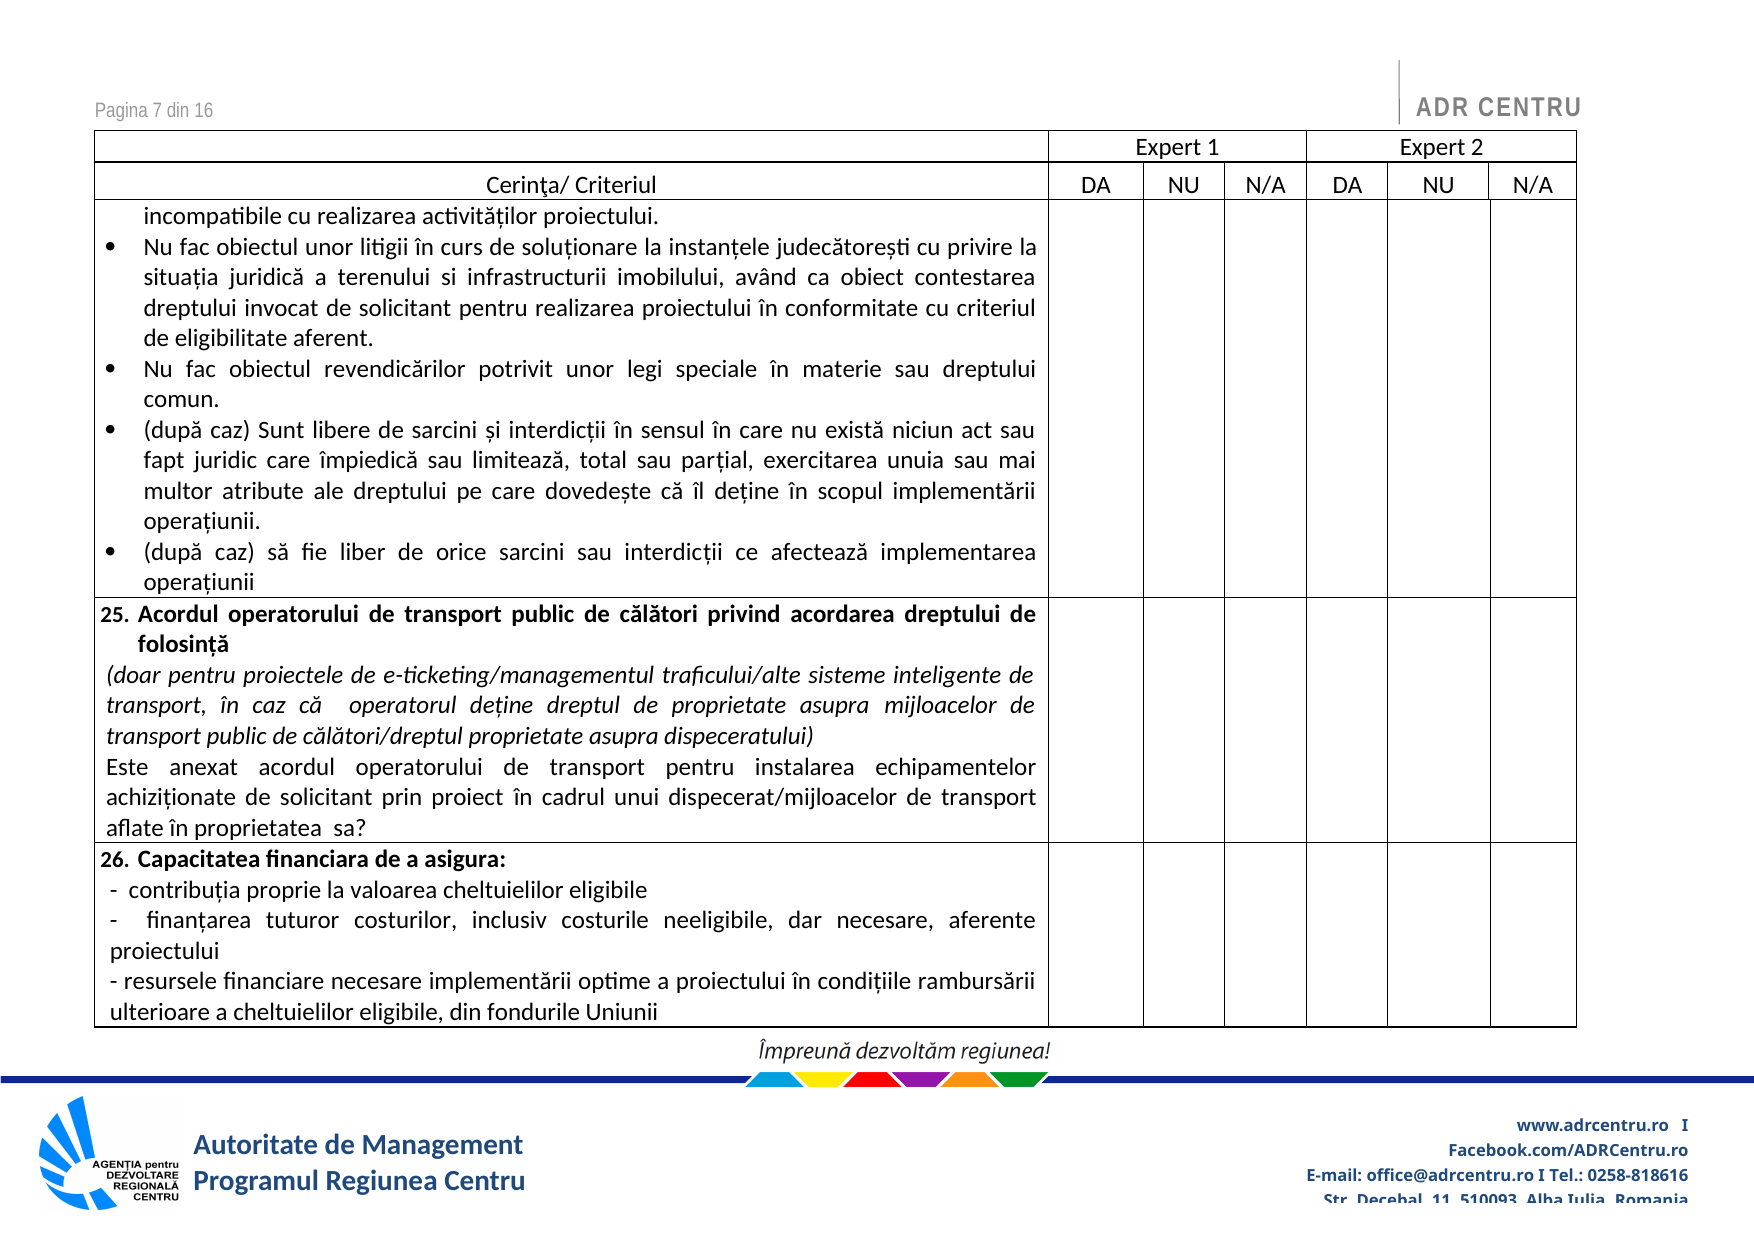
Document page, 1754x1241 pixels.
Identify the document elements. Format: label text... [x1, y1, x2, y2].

table_cell [1491, 598, 1576, 842]
picture [39, 1096, 179, 1210]
table_cell Cerinţa/ Criteriul [95, 163, 1048, 199]
table_cell [1049, 200, 1143, 597]
table_cell [1225, 843, 1306, 1026]
table_cell N/A [1489, 163, 1576, 199]
table_cell [1144, 598, 1224, 842]
table_cell N/A [1225, 163, 1306, 199]
table_cell [1307, 200, 1387, 597]
table_cell [1388, 200, 1490, 597]
table_cell [1307, 843, 1387, 1026]
table_cell DA [1307, 163, 1387, 199]
picture [745, 1037, 1064, 1064]
table_cell [1491, 200, 1576, 597]
table_cell [1225, 598, 1306, 842]
table_cell [1491, 843, 1576, 1026]
table_cell NU [1388, 163, 1488, 199]
table_cell [1144, 843, 1224, 1026]
table_cell [1144, 200, 1224, 597]
picture [791, 1072, 1754, 1087]
table_cell Acordul operatorului de transport public de călători privind acordarea dreptului de folosință (doar pentru proiectele de e-ticketing/managementul traficului/alte sisteme inteligente de transport, în caz că operatorul deține dreptul de proprietate asupra mijloacelor de transport public de călători/dreptul proprietate asupra dispeceratului) Este anexat acordul operatorului de transport pentru instalarea echipamentelor achiziționate de solicitant prin proiect în cadrul unui dispecerat/mijloacelor de transport aflate în proprietatea sa? [95, 598, 1048, 842]
table_cell [1049, 843, 1143, 1026]
table_header [95, 131, 1048, 161]
table_cell NU [1144, 163, 1224, 199]
picture [0, 1072, 758, 1087]
table_header Expert 1 [1049, 131, 1306, 161]
table_header Expert 2 [1307, 131, 1576, 161]
table_cell [1388, 598, 1490, 842]
table_cell DA [1049, 163, 1143, 199]
table_cell [1388, 843, 1490, 1026]
table_cell [1307, 598, 1387, 842]
table_cell [1049, 598, 1143, 842]
table_cell [1225, 200, 1306, 597]
